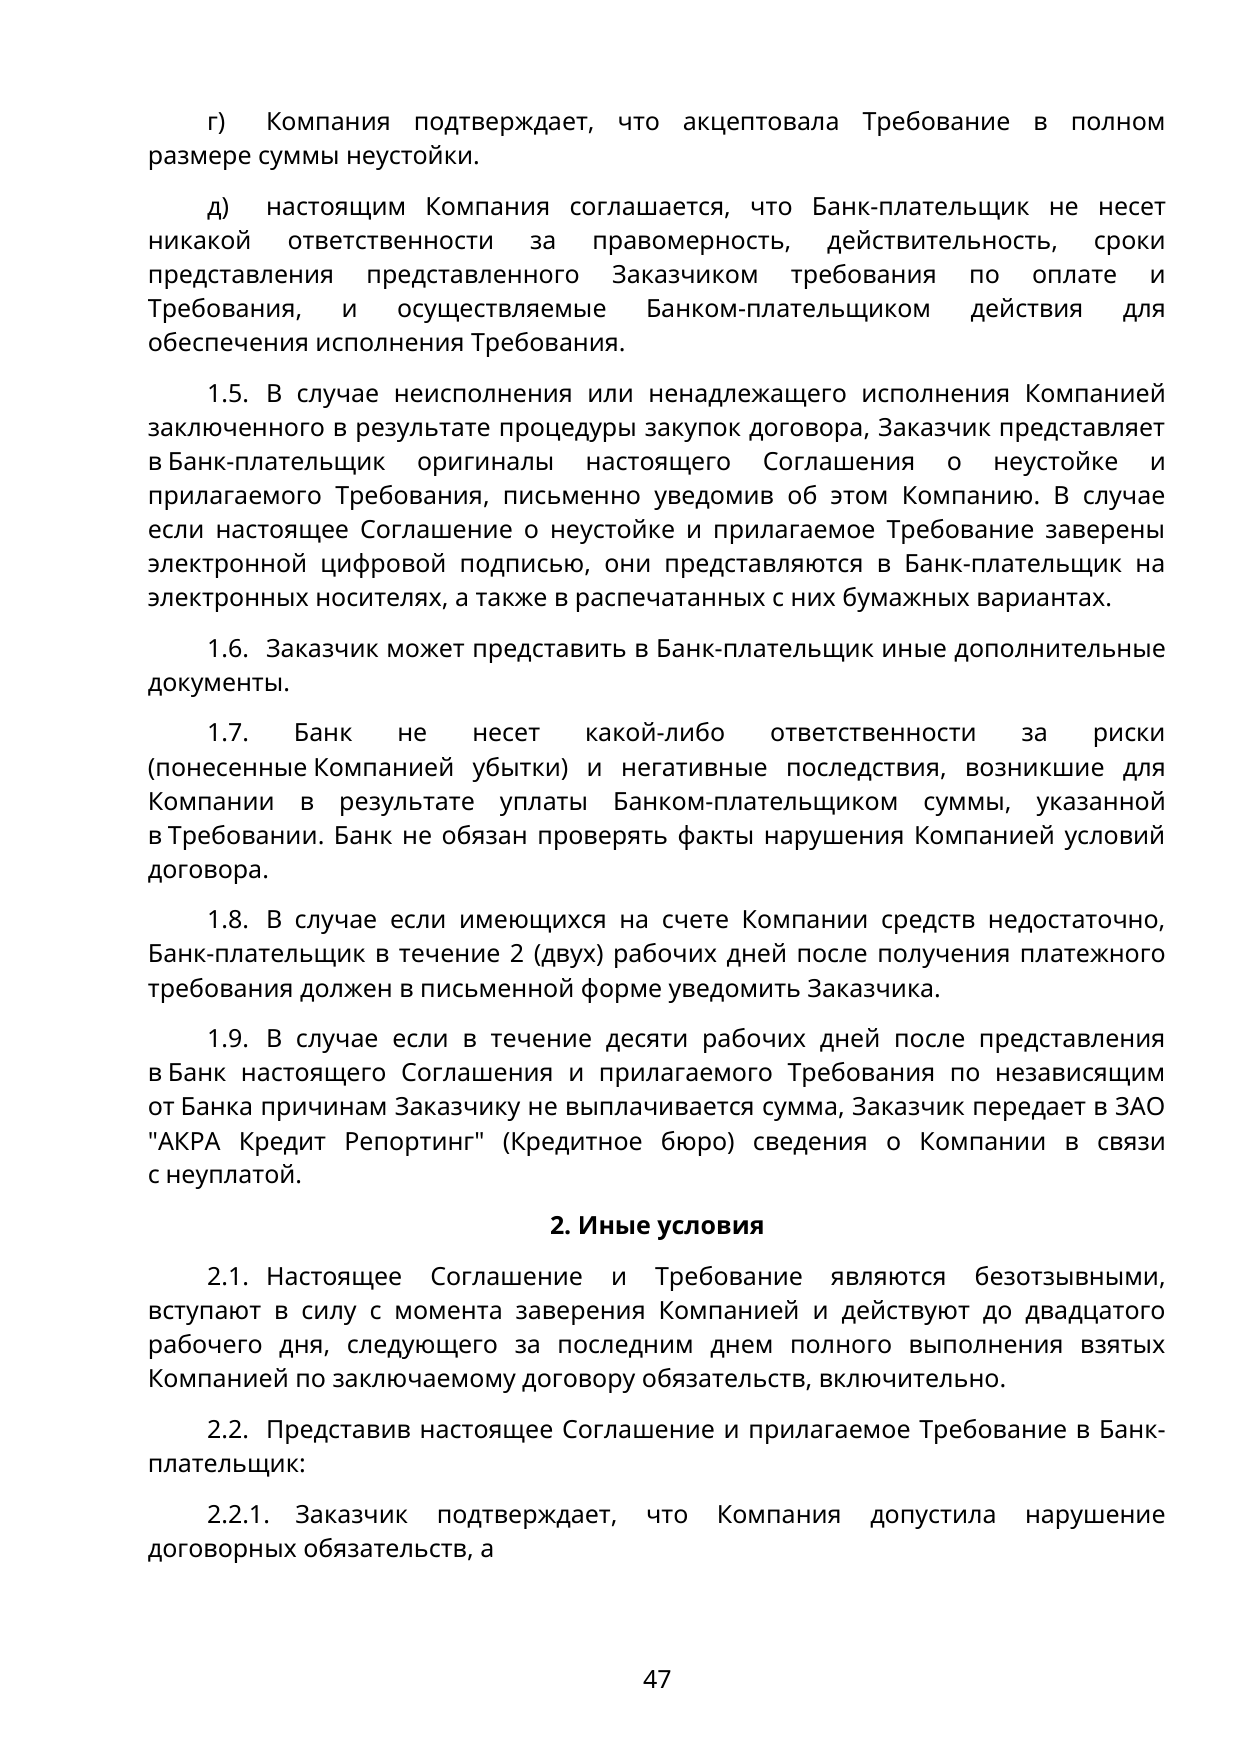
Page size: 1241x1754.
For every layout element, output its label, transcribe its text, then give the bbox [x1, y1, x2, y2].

text 1.5. В случае неисполнения или ненадлежащего исполнения Компанией заключенного в результате процедуры закупок договора, Заказчик представляет в Банк-плательщик оригиналы настоящего Соглашения о неустойке и прилагаемого Требования, письменно уведомив об этом Компанию. В случае если настоящее Соглашение о неустойке и прилагаемое Требование заверены электронной цифровой подписью, они представляются в Банк-плательщик на электронных носителях, а также в распечатанных с них бумажных вариантах. [148, 375, 1167, 614]
text 1.9. В случае если в течение десяти рабочих дней после представления в Банк настоящего Соглашения и прилагаемого Требования по независящим от Банка причинам Заказчику не выплачивается сумма, Заказчик передает в ЗАО "АКРА Кредит Репортинг" (Кредитное бюро) сведения о Компании в связи с неуплатой. [148, 1021, 1167, 1191]
text 2.2. Представив настоящее Соглашение и прилагаемое Требование в Банк-плательщик: [148, 1412, 1167, 1480]
text 2.2.1. Заказчик подтверждает, что Компания допустила нарушение договорных обязательств, а [148, 1496, 1167, 1564]
text 1.8. В случае если имеющихся на счете Компании средств недостаточно, Банк-плательщик в течение 2 (двух) рабочих дней после получения платежного требования должен в письменной форме уведомить Заказчика. [148, 902, 1167, 1004]
text д) настоящим Компания соглашается, что Банк-плательщик не несет никакой ответственности за правомерность, действительность, сроки представления представленного Заказчиком требования по оплате и Требования, и осуществляемые Банком-плательщиком действия для обеспечения исполнения Требования. [148, 188, 1167, 358]
text г) Компания подтверждает, что акцептовала Требование в полном размере суммы неустойки. [148, 103, 1167, 172]
text 1.7. Банк не несет какой-либо ответственности за риски (понесенные Компанией убытки) и негативные последствия, возникшие для Компании в результате уплаты Банком-плательщиком суммы, указанной в Требовании. Банк не обязан проверять факты нарушения Компанией условий договора. [148, 715, 1167, 885]
text 2.1. Настоящее Соглашение и Требование являются безотзывными, вступают в силу с момента заверения Компанией и действуют до двадцатого рабочего дня, следующего за последним днем полного выполнения взятых Компанией по заключаемому договору обязательств, включительно. [148, 1259, 1167, 1395]
text 1.6. Заказчик может представить в Банк-плательщик иные дополнительные документы. [148, 630, 1167, 698]
text 2. Иные условия [148, 1208, 1167, 1242]
